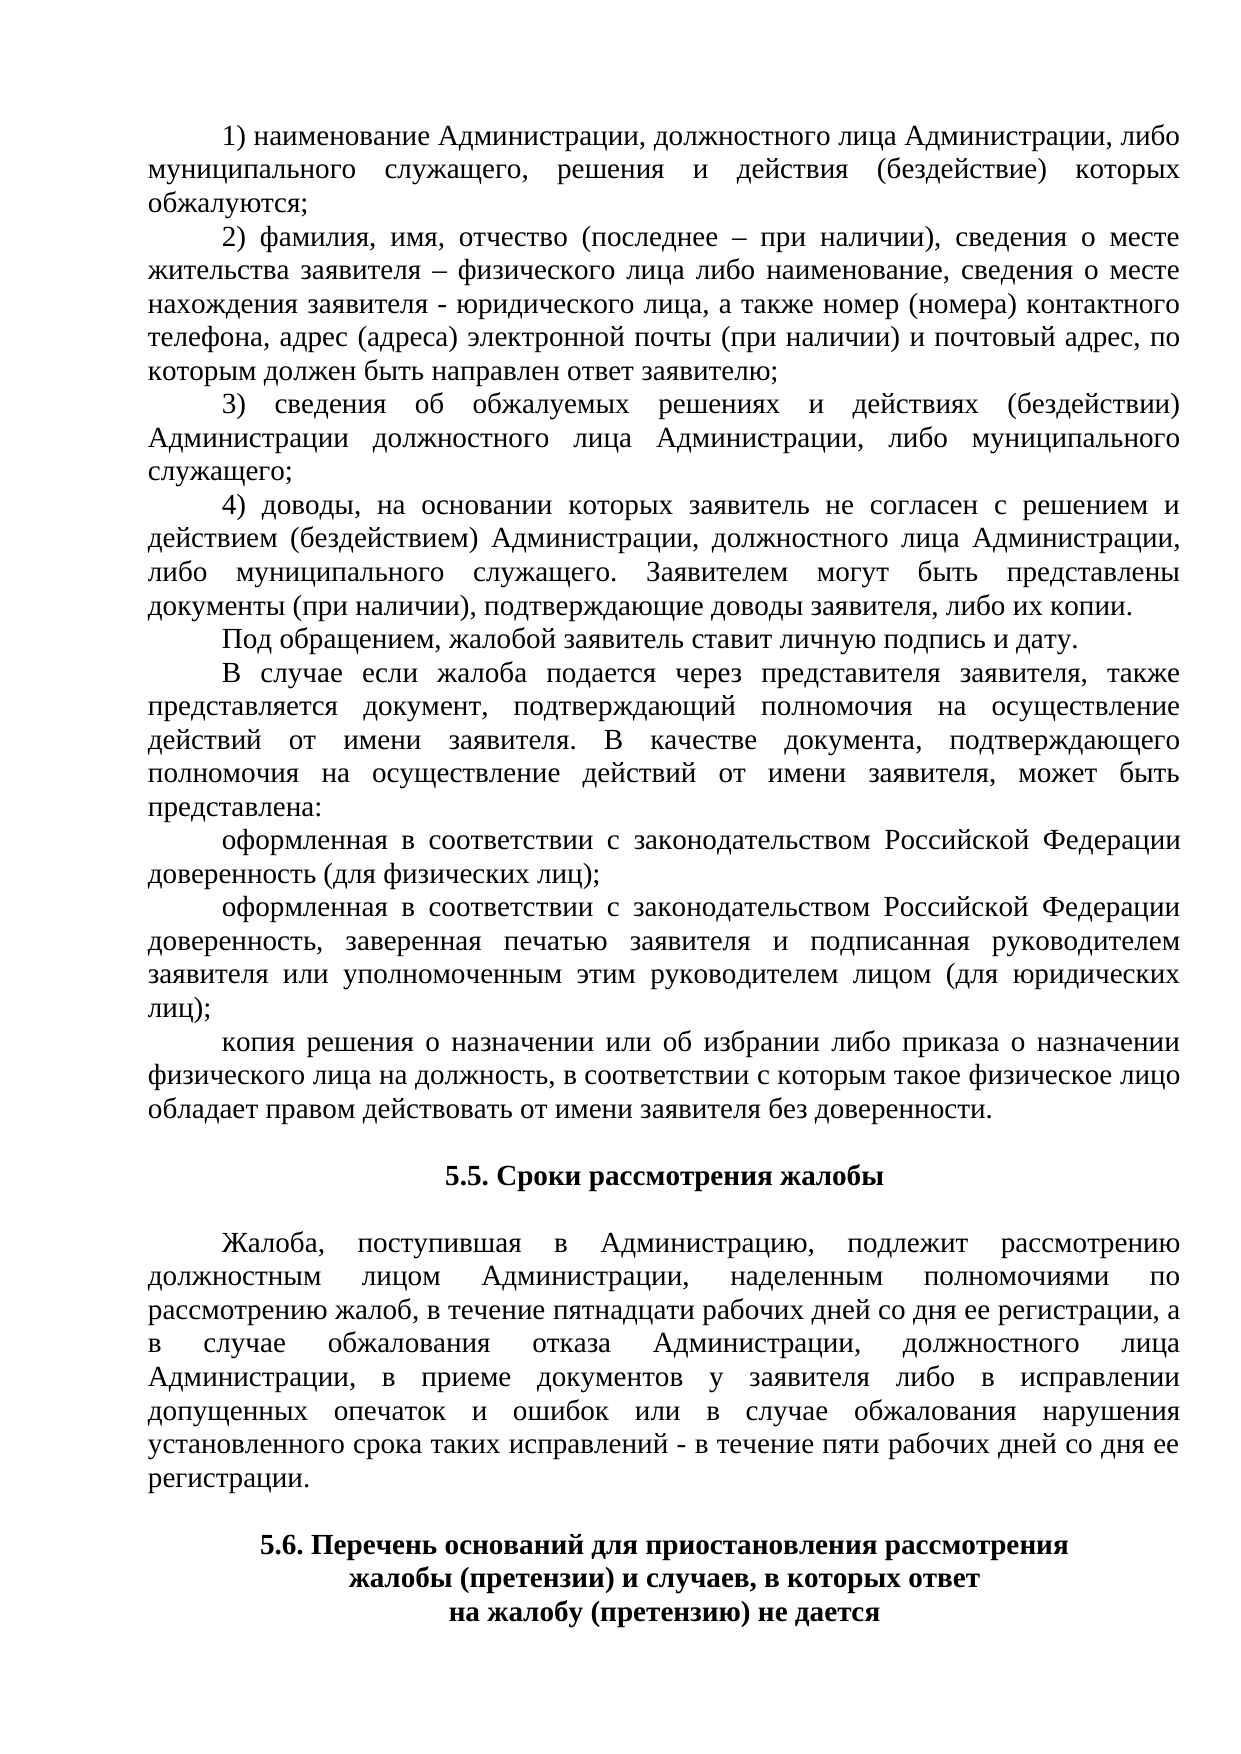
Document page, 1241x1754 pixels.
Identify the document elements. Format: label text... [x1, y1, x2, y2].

text 3) сведения об обжалуемых решениях и действиях (бездействии) Администрации должностного лица Администрации, либо муниципального служащего; [148, 386, 1181, 487]
text оформленная в соответствии с законодательством Российской Федерации доверенность (для физических лиц); [148, 822, 1181, 889]
text на жалобу (претензию) не дается [148, 1594, 1181, 1627]
text оформленная в соответствии с законодательством Российской Федерации доверенность, заверенная печатью заявителя и подписанная руководителем заявителя или уполномоченным этим руководителем лицом (для юридических лиц); [148, 889, 1181, 1024]
text 5.6. Перечень оснований для приостановления рассмотрения [148, 1527, 1181, 1560]
text 5.5. Сроки рассмотрения жалобы [148, 1158, 1181, 1191]
text копия решения о назначении или об избрании либо приказа о назначении физического лица на должность, в соответствии с которым такое физическое лицо обладает правом действовать от имени заявителя без доверенности. [148, 1024, 1181, 1124]
text В случае если жалоба подается через представителя заявителя, также представляется документ, подтверждающий полномочия на осуществление действий от имени заявителя. В качестве документа, подтверждающего полномочия на осуществление действий от имени заявителя, может быть представлена: [148, 655, 1181, 822]
text 4) доводы, на основании которых заявитель не согласен с решением и действием (бездействием) Администрации, должностного лица Администрации, либо муниципального служащего. Заявителем могут быть представлены документы (при наличии), подтверждающие доводы заявителя, либо их копии. [148, 487, 1181, 621]
text Под обращением, жалобой заявитель ставит личную подпись и дату. [148, 621, 1181, 655]
text 2) фамилия, имя, отчество (последнее – при наличии), сведения о месте жительства заявителя – физического лица либо наименование, сведения о месте нахождения заявителя - юридического лица, а также номер (номера) контактного телефона, адрес (адреса) электронной почты (при наличии) и почтовый адрес, по которым должен быть направлен ответ заявителю; [148, 219, 1181, 386]
text жалобы (претензии) и случаев, в которых ответ [148, 1560, 1181, 1594]
text 1) наименование Администрации, должностного лица Администрации, либо муниципального служащего, решения и действия (бездействие) которых обжалуются; [148, 118, 1181, 219]
text Жалоба, поступившая в Администрацию, подлежит рассмотрению должностным лицом Администрации, наделенным полномочиями по рассмотрению жалоб, в течение пятнадцати рабочих дней со дня ее регистрации, а в случае обжалования отказа Администрации, должностного лица Администрации, в приеме документов у заявителя либо в исправлении допущенных опечаток и ошибок или в случае обжалования нарушения установленного срока таких исправлений - в течение пяти рабочих дней со дня ее регистрации. [148, 1225, 1181, 1493]
